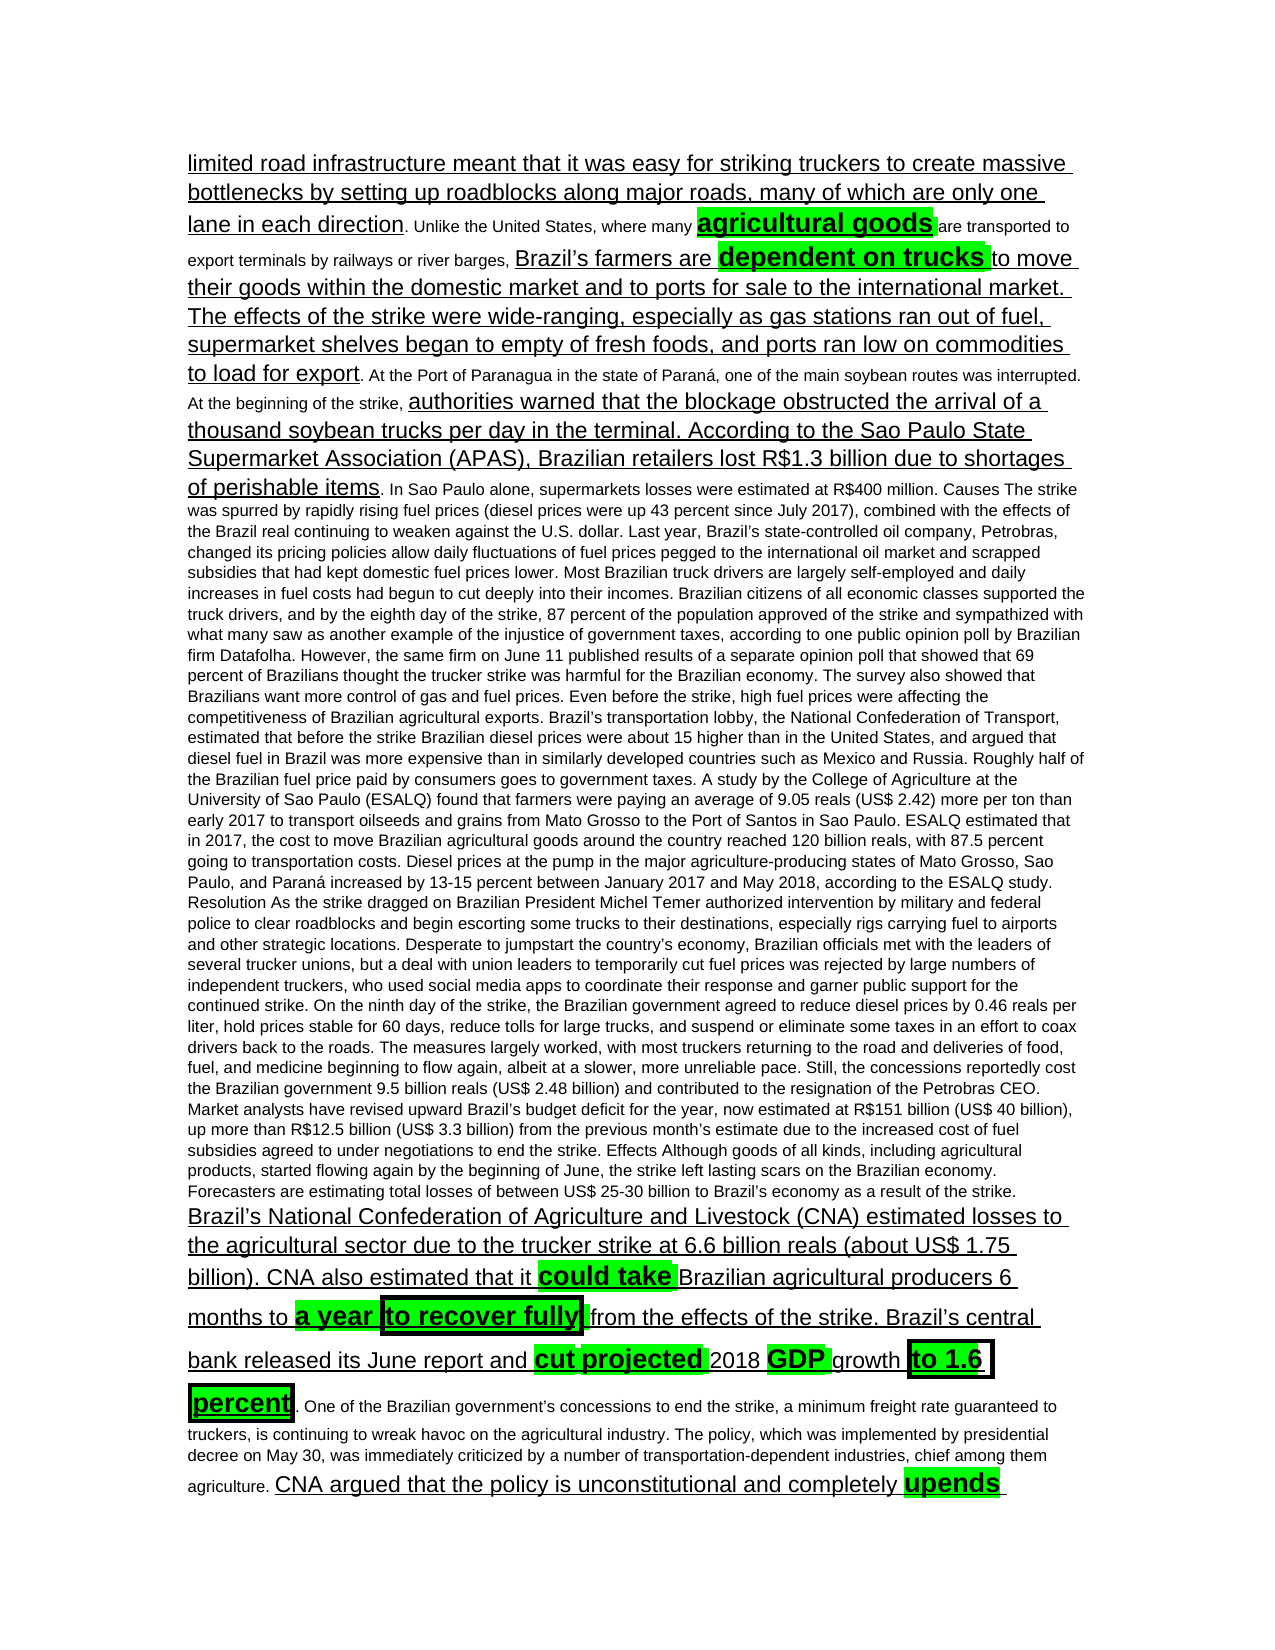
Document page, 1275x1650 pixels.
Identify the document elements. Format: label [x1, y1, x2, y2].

text [187, 150, 1087, 1498]
